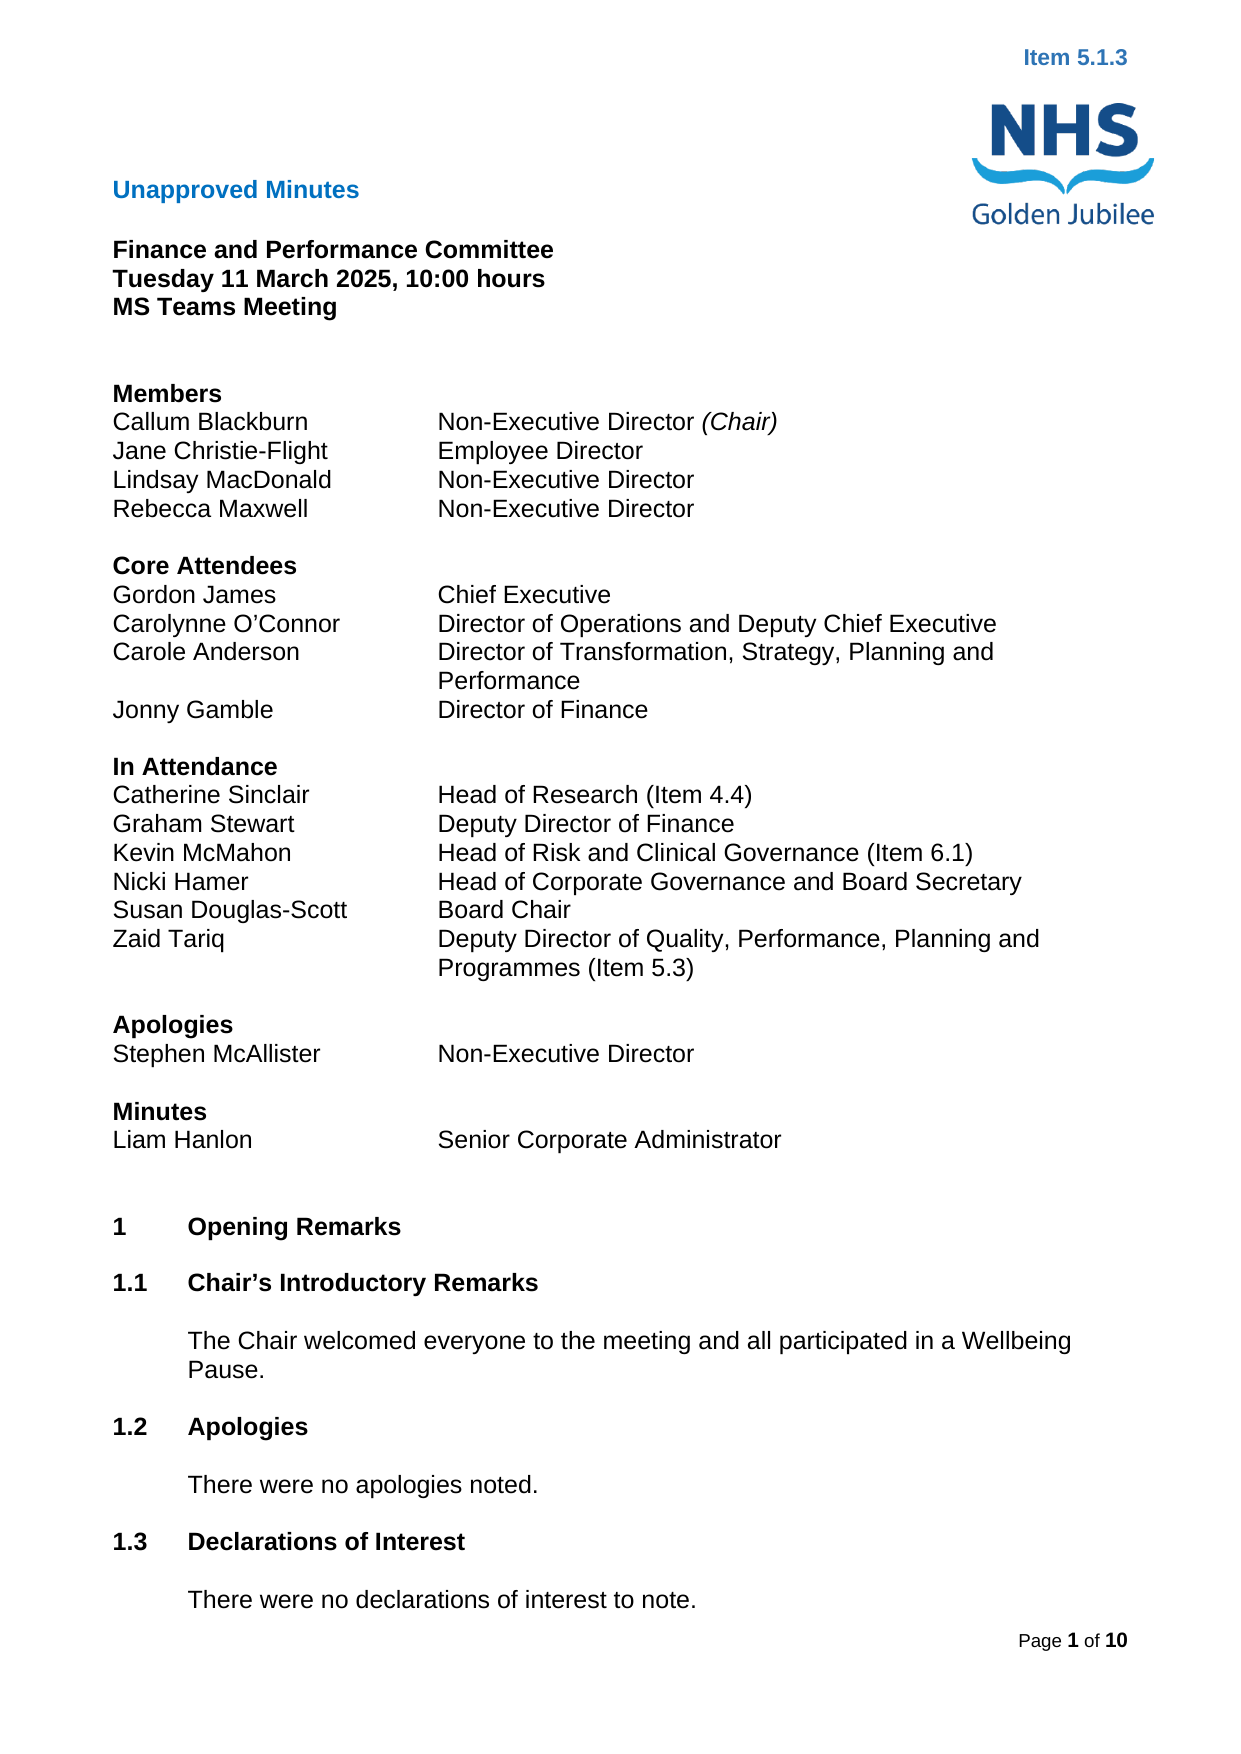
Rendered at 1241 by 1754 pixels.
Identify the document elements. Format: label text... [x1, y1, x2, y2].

text Callum Blackburn Non-Executive Director (Chair) [112, 407, 1128, 436]
text Susan Douglas-Scott Board Chair [112, 895, 1128, 924]
text Graham Stewart Deputy Director of Finance [112, 809, 1128, 838]
text Minutes [112, 1097, 1128, 1125]
text The Chair welcomed everyone to the meeting and all participated in a Wellbeing Pause. [187, 1326, 1128, 1383]
text 1.2 Apologies [112, 1412, 1128, 1441]
text Carole Anderson Director of Transformation, Strategy, Planning and Performance [112, 637, 1128, 695]
text MS Teams Meeting [112, 292, 1128, 321]
text Jane Christie-Flight Employee Director [112, 436, 1128, 465]
text Apologies [112, 1010, 1128, 1039]
text Liam Hanlon Senior Corporate Administrator [112, 1125, 1128, 1154]
text Kevin McMahon Head of Risk and Clinical Governance (Item 6.1) [112, 838, 1128, 867]
text Catherine Sinclair Head of Research (Item 4.4) [112, 780, 1128, 809]
text Stephen McAllister Non-Executive Director [112, 1039, 1128, 1068]
subtitle Unapproved Minutes [112, 175, 971, 204]
text Core Attendees [112, 551, 1128, 580]
text Tuesday 11 March 2025, 10:00 hours [112, 263, 1128, 292]
picture [971, 103, 1155, 231]
text Rebecca Maxwell Non-Executive Director [112, 493, 1128, 522]
text Jonny Gamble Director of Finance [112, 695, 1128, 723]
text Members [112, 378, 1128, 407]
text Nicki Hamer Head of Corporate Governance and Board Secretary [112, 867, 1128, 895]
text Gordon James Chief Executive [112, 580, 1128, 608]
text Zaid Tariq Deputy Director of Quality, Performance, Planning and Programmes (Item 5.3) [112, 924, 1128, 982]
text In Attendance [112, 752, 1128, 780]
text Lindsay MacDonald Non-Executive Director [112, 465, 1128, 493]
text 1 Opening Remarks [112, 1212, 1128, 1268]
text There were no declarations of interest to note. [112, 1584, 1128, 1613]
text Carolynne O’Connor Director of Operations and Deputy Chief Executive [112, 608, 1128, 637]
text There were no apologies noted. [112, 1469, 1128, 1498]
text 1.3 Declarations of Interest [112, 1527, 1128, 1556]
text Finance and Performance Committee [112, 235, 1128, 263]
list 1.1 Chair’s Introductory Remarks [112, 1268, 1128, 1297]
